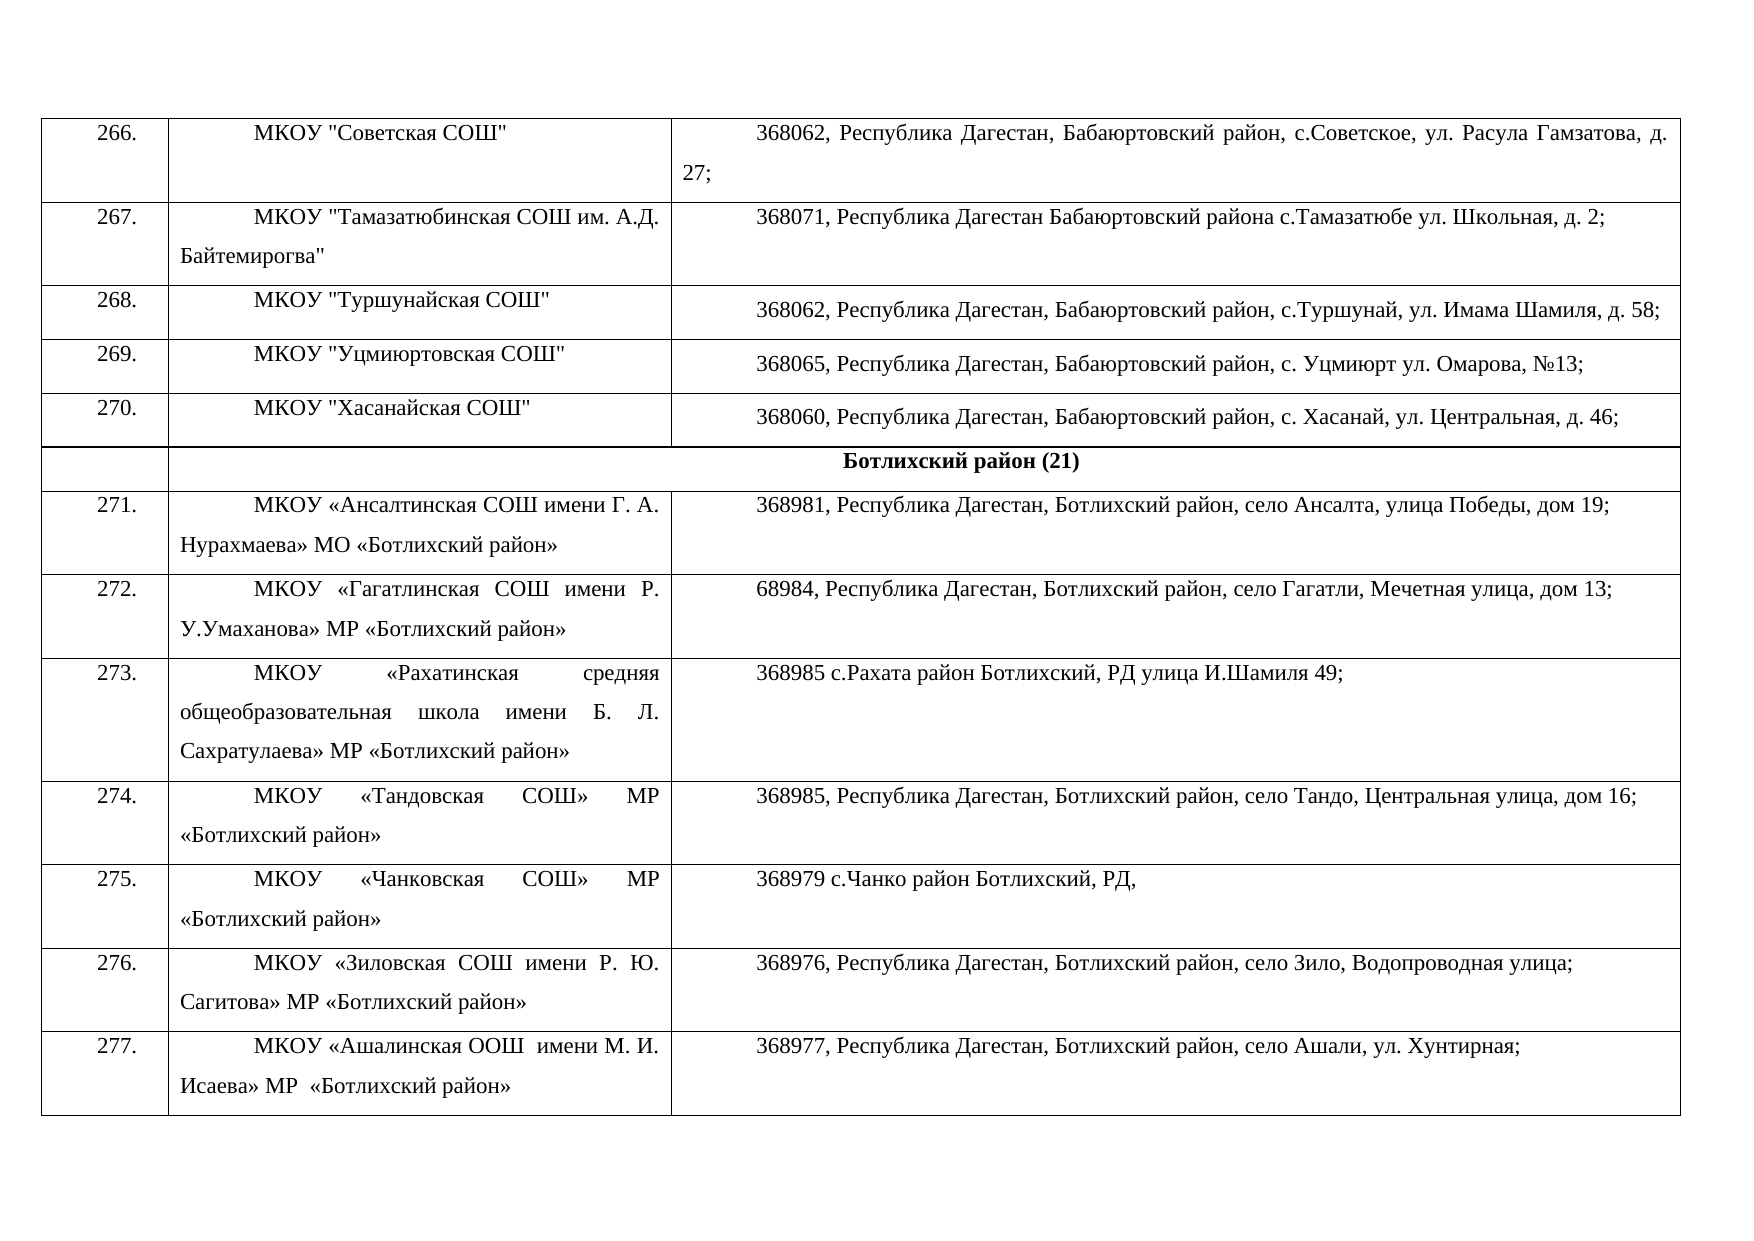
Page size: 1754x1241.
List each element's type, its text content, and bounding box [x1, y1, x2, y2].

table_cell [42, 865, 168, 948]
table_cell [42, 286, 168, 339]
table_cell [42, 575, 168, 658]
table_cell 368985 с.Рахата район Ботлихский, РД улица И.Шамиля 49; [672, 659, 1680, 781]
table_cell 368060, Республика Дагестан, Бабаюртовский район, с. Хасанай, ул. Центральная, д. 46; [672, 394, 1680, 446]
table_cell 68984, Республика Дагестан, Ботлихский район, село Гагатли, Мечетная улица, дом 13; [672, 575, 1680, 658]
table_cell МКОУ "Советская СОШ" [169, 119, 671, 202]
table_cell [42, 782, 168, 864]
table_cell 368985, Республика Дагестан, Ботлихский район, село Тандо, Центральная улица, дом 16; [672, 782, 1680, 864]
table_cell 368062, Республика Дагестан, Бабаюртовский район, с.Советское, ул. Расула Гамзатова, д. 27; [672, 119, 1680, 202]
table_cell МКОУ "Тамазатюбинская СОШ им. А.Д. Байтемирогва" [169, 203, 671, 285]
table_cell [42, 492, 168, 574]
table_cell 368977, Республика Дагестан, Ботлихский район, село Ашали, ул. Хунтирная; [672, 1032, 1680, 1115]
table_cell 368981, Республика Дагестан, Ботлихский район, село Ансалта, улица Победы, дом 19; [672, 492, 1680, 574]
table_cell МКОУ «Ашалинская ООШ имени М. И. Исаева» МР «Ботлихский район» [169, 1032, 671, 1115]
table_cell 368979 с.Чанко район Ботлихский, РД, [672, 865, 1680, 948]
table_cell МКОУ «Гагатлинская СОШ имени Р. У.Умаханова» МР «Ботлихский район» [169, 575, 671, 658]
table_cell МКОУ «Зиловская СОШ имени Р. Ю. Сагитова» МР «Ботлихский район» [169, 949, 671, 1031]
table_cell [42, 448, 168, 491]
table_cell [42, 1032, 168, 1115]
table_cell [42, 659, 168, 781]
table_cell [42, 203, 168, 285]
table_cell 368065, Республика Дагестан, Бабаюртовский район, с. Уцмиюрт ул. Омарова, №13; [672, 340, 1680, 393]
table_cell [42, 949, 168, 1031]
table_cell 368976, Республика Дагестан, Ботлихский район, село Зило, Водопроводная улица; [672, 949, 1680, 1031]
table_cell [42, 394, 168, 446]
table_cell МКОУ «Рахатинская средняя общеобразовательная школа имени Б. Л. Сахратулаева» МР «Ботлихский район» [169, 659, 671, 781]
table_cell МКОУ «Тандовская СОШ» МР «Ботлихский район» [169, 782, 671, 864]
table_cell МКОУ "Туршунайская СОШ" [169, 286, 671, 339]
table_cell МКОУ «Ансалтинская СОШ имени Г. А. Нурахмаева» МО «Ботлихский район» [169, 492, 671, 574]
table_cell Ботлихский район (21) [169, 448, 1680, 491]
table_cell [42, 340, 168, 393]
table_cell [42, 119, 168, 202]
table_cell МКОУ "Уцмиюртовская СОШ" [169, 340, 671, 393]
table_cell МКОУ "Хасанайская СОШ" [169, 394, 671, 446]
table_cell 368062, Республика Дагестан, Бабаюртовский район, с.Туршунай, ул. Имама Шамиля, д. 58; [672, 286, 1680, 339]
table_cell 368071, Республика Дагестан Бабаюртовский района с.Тамазатюбе ул. Школьная, д. 2; [672, 203, 1680, 285]
table_cell МКОУ «Чанковская СОШ» МР «Ботлихский район» [169, 865, 671, 948]
